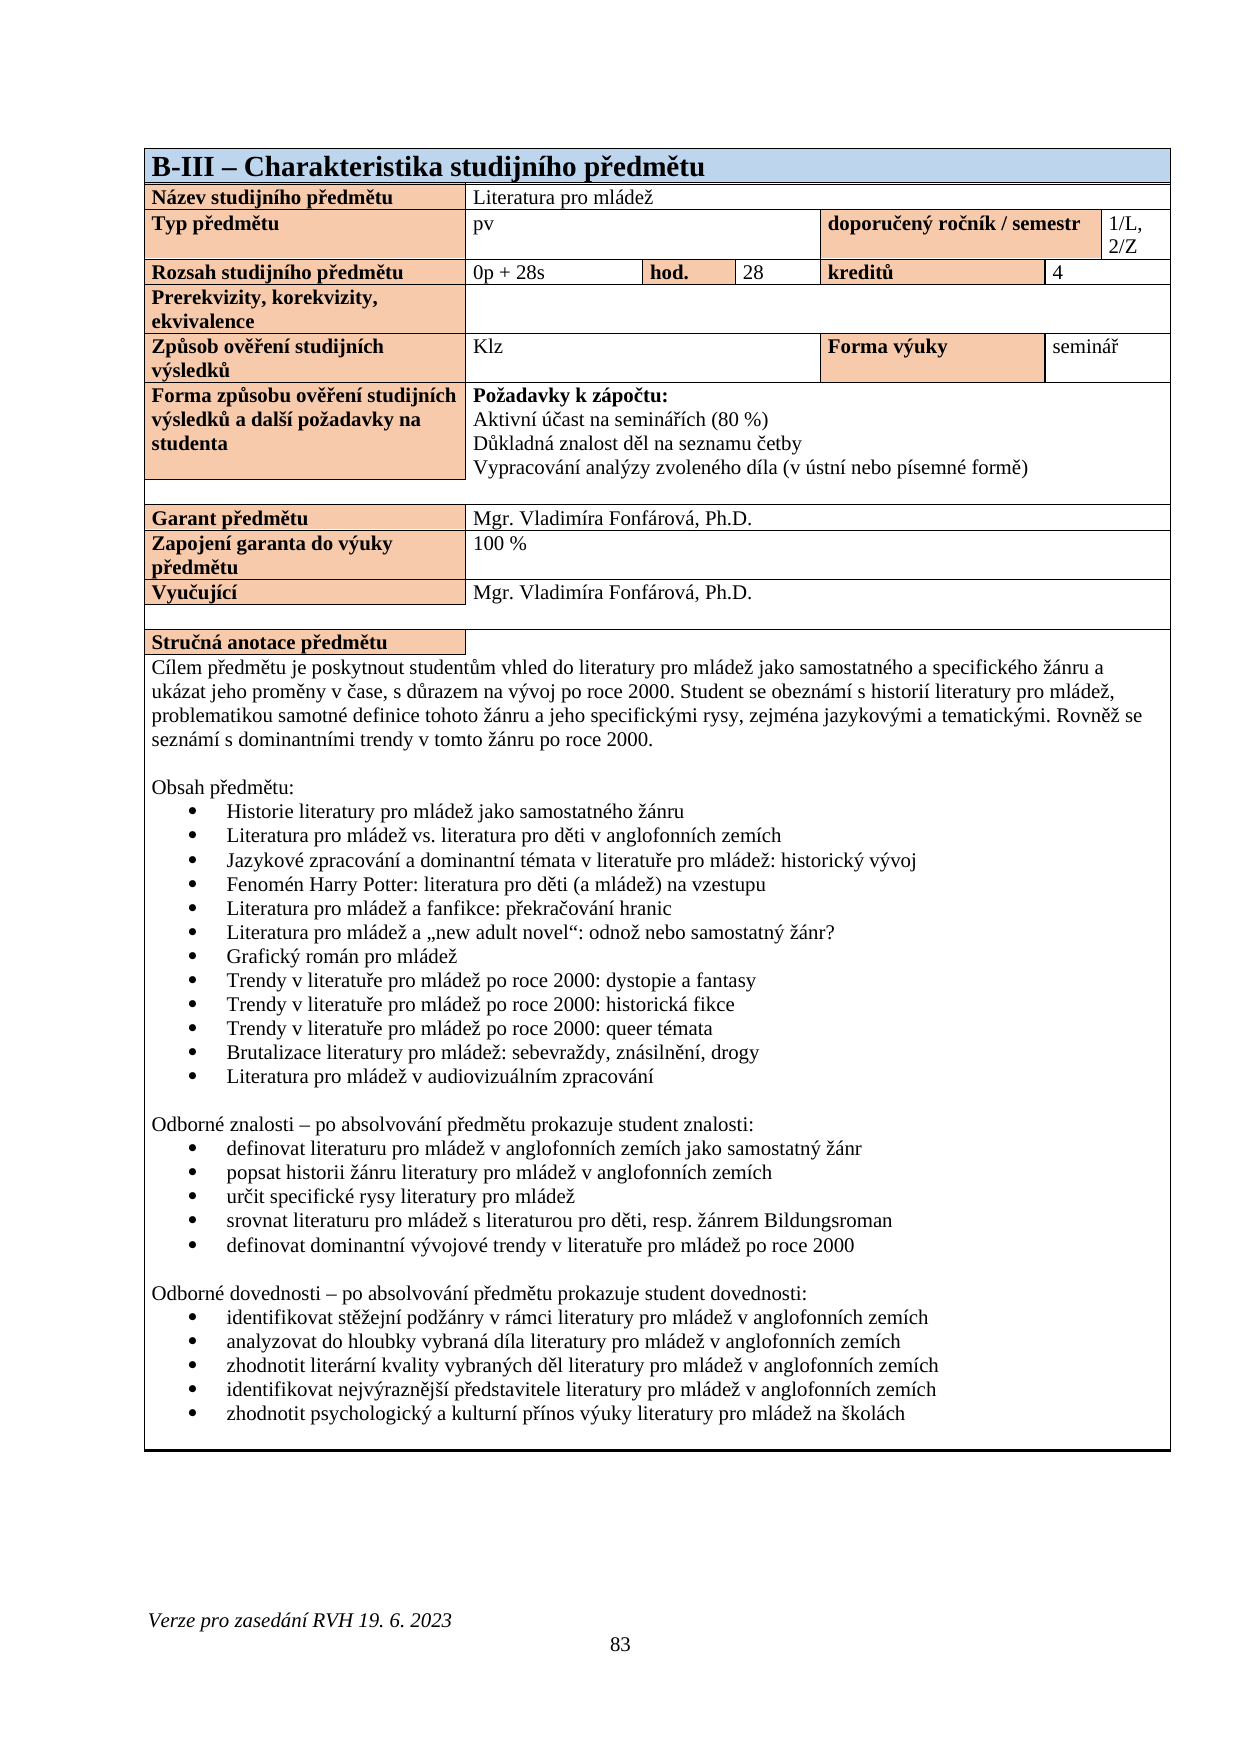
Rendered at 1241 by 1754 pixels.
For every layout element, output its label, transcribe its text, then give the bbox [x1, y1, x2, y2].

table_cell 1/L, 2/Z [1102, 210, 1170, 258]
table_cell Vyučující [145, 580, 465, 604]
table_cell [466, 630, 1170, 654]
table_cell Garant předmětu [145, 505, 465, 529]
table_cell Mgr. Vladimíra Fonfárová, Ph.D. [466, 580, 1170, 604]
table_cell seminář [1046, 334, 1170, 382]
table_cell Typ předmětu [145, 210, 465, 258]
table_cell 4 [1046, 260, 1170, 284]
table_cell doporučený ročník / semestr [821, 210, 1101, 258]
table_cell 100 % [466, 531, 1170, 579]
table_cell hod. [643, 260, 735, 284]
table_cell Mgr. Vladimíra Fonfárová, Ph.D. [466, 505, 1170, 529]
table_cell pv [466, 210, 820, 258]
table_header B-III – Charakteristika studijního předmětu [145, 149, 1170, 182]
table_cell [145, 604, 1170, 629]
table_cell Klz [466, 334, 820, 382]
table_cell Způsob ověření studijních výsledků [145, 334, 465, 382]
table_cell 0p + 28s [466, 260, 642, 284]
table_cell 28 [736, 260, 820, 284]
table_cell [145, 479, 1170, 504]
table_cell Název studijního předmětu [145, 185, 465, 209]
table_cell Rozsah studijního předmětu [145, 260, 465, 284]
table_cell Forma výuky [821, 334, 1044, 382]
table_cell Požadavky k zápočtu: Aktivní účast na seminářích (80 %) Důkladná znalost děl na seznamu četby Vypracování analýzy zvoleného díla (v ústní nebo písemné formě) [466, 383, 1170, 479]
table_cell kreditů [821, 260, 1044, 284]
table_cell Forma způsobu ověření studijních výsledků a další požadavky na studenta [145, 383, 465, 479]
table_cell Zapojení garanta do výuky předmětu [145, 531, 465, 579]
table_cell Prerekvizity, korekvizity, ekvivalence [145, 285, 465, 333]
table_cell Literatura pro mládež [466, 185, 1170, 209]
table_cell [466, 285, 1170, 333]
table_cell Stručná anotace předmětu [145, 630, 465, 654]
table_cell Cílem předmětu je poskytnout studentům vhled do literatury pro mládež jako samostatného a specifického žánru a ukázat jeho proměny v čase, s důrazem na vývoj po roce 2000. Student se obeznámí s historií literatury pro mládež, problematikou samotné definice tohoto žánru a jeho specifickými rysy, zejména jazykovými a tematickými. Rovněž se seznámí s dominantními trendy v tomto žánru po roce 2000. Obsah předmětu: Historie literatury pro mládež jako samostatného žánru Literatura pro mládež vs. literatura pro děti v anglofonních zemích Jazykové zpracování a dominantní témata v literatuře pro mládež: historický vývoj Fenomén Harry Potter: literatura pro děti (a mládež) na vzestupu Literatura pro mládež a fanfikce: překračování hranic Literatura pro mládež a „new adult novel“: odnož nebo samostatný žánr? Grafický román pro mládež Trendy v literatuře pro mládež po roce 2000: dystopie a fantasy Trendy v literatuře pro mládež po roce 2000: historická fikce Trendy v literatuře pro mládež po roce 2000: queer témata Brutalizace literatury pro mládež: sebevraždy, znásilnění, drogy Literatura pro mládež v audiovizuálním zpracování Odborné znalosti – po absolvování předmětu prokazuje student znalosti: definovat literaturu pro mládež v anglofonních zemích jako samostatný žánr popsat historii žánru literatury pro mládež v anglofonních zemích určit specifické rysy literatury pro mládež srovnat literaturu pro mládež s literaturou pro děti, resp. žánrem Bildungsroman definovat dominantní vývojové trendy v literatuře pro mládež po roce 2000 Odborné dovednosti – po absolvování předmětu prokazuje student dovednosti: identifikovat stěžejní podžánry v rámci literatury pro mládež v anglofonních zemích analyzovat do hloubky vybraná díla literatury pro mládež v anglofonních zemích zhodnotit literární kvality vybraných děl literatury pro mládež v anglofonních zemích identifikovat nejvýraznější představitele literatury pro mládež v anglofonních zemích zhodnotit psychologický a kulturní přínos výuky literatury pro mládež na školách [145, 654, 1170, 1449]
